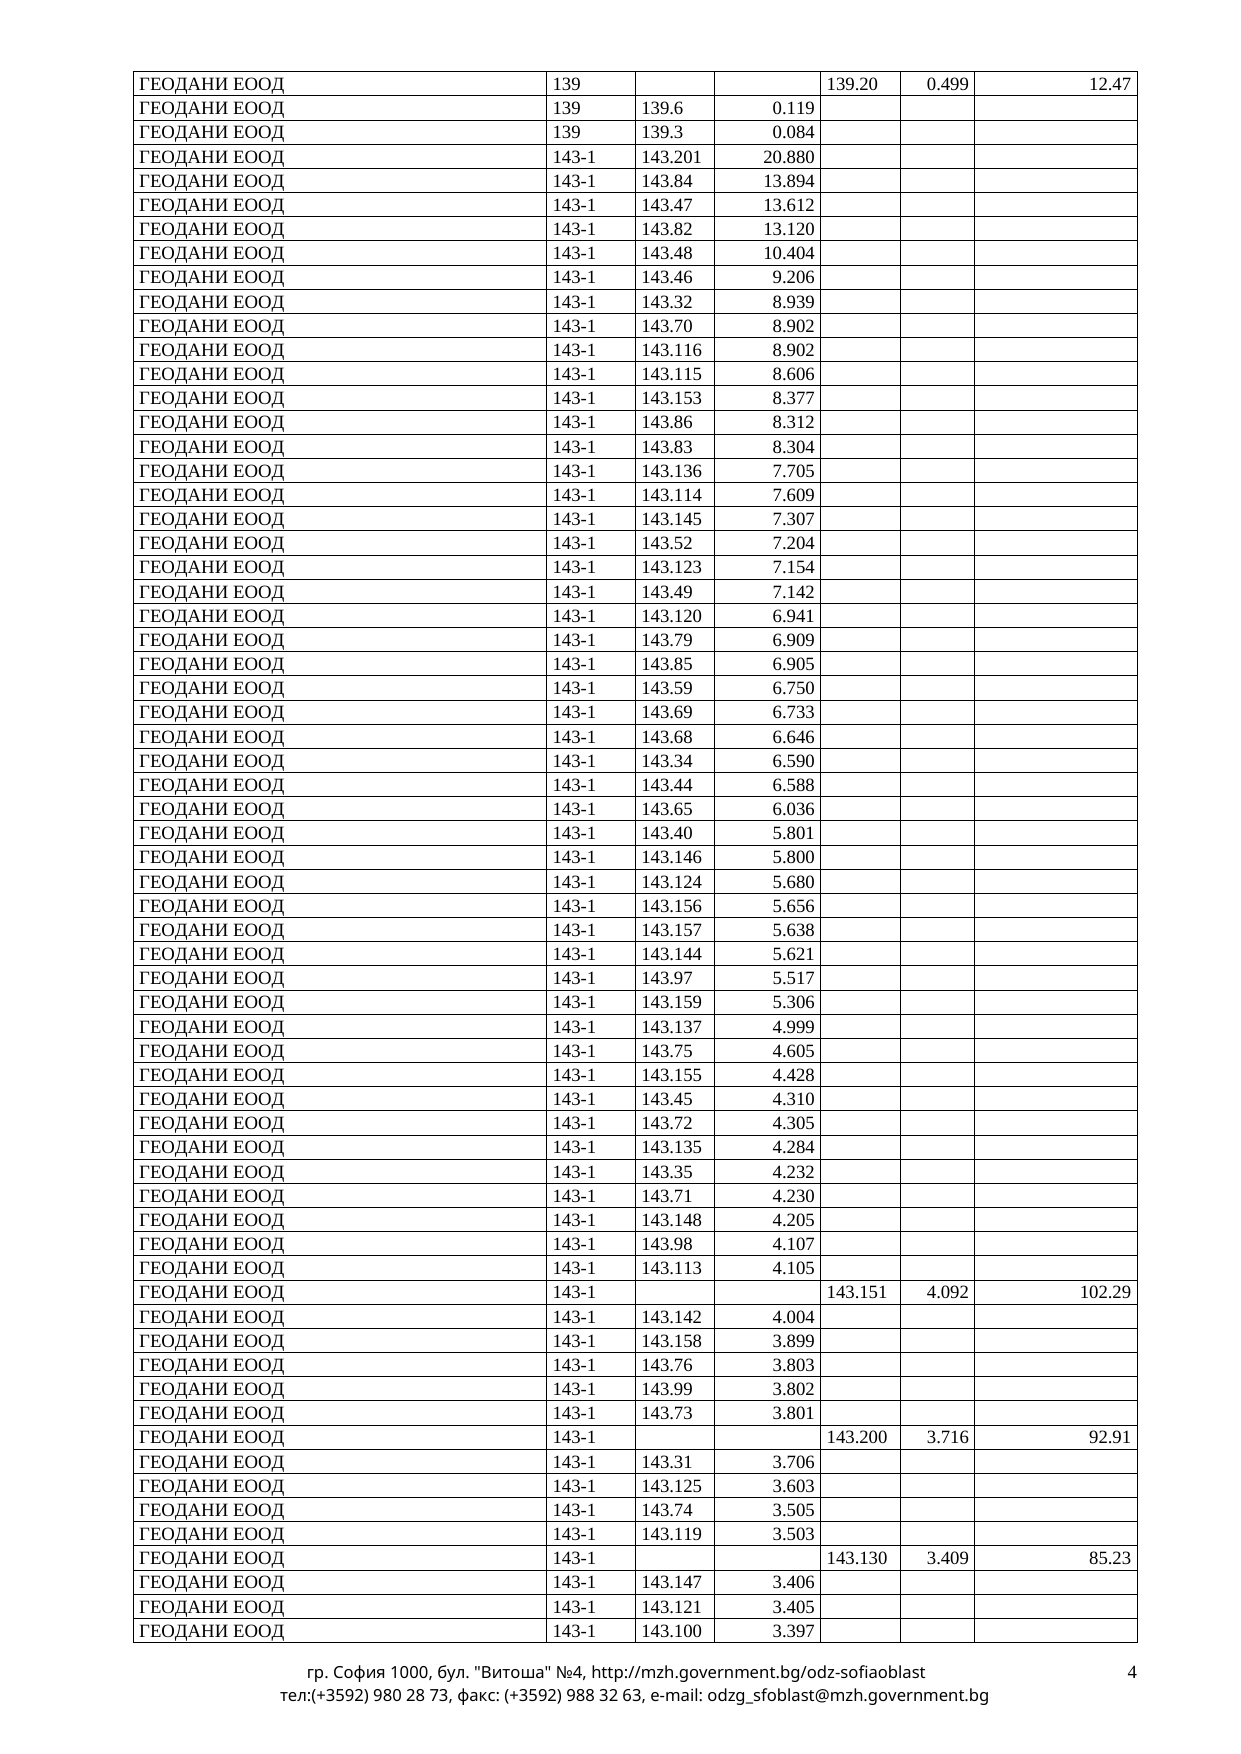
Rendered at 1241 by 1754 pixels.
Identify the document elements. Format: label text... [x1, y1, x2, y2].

table_cell 143-1 [547, 1305, 635, 1328]
table_cell [821, 701, 900, 724]
table_cell [901, 556, 974, 579]
table_cell 143-1 [547, 193, 635, 216]
table_cell ГЕОДАНИ ЕООД [134, 1184, 546, 1207]
table_cell 143.68 [636, 725, 714, 748]
table_cell 143-1 [547, 145, 635, 168]
table_cell [821, 1522, 900, 1545]
table_cell [821, 96, 900, 119]
table_cell 7.609 [715, 483, 820, 506]
table_cell 143-1 [547, 1426, 635, 1449]
table_cell [821, 1377, 900, 1400]
table_cell [975, 918, 1137, 941]
table_cell 3.503 [715, 1522, 820, 1545]
table_cell [975, 1353, 1137, 1376]
table_cell 3.716 [901, 1426, 974, 1449]
table_cell 143-1 [547, 894, 635, 917]
table_cell 143.120 [636, 604, 714, 627]
table_cell [975, 145, 1137, 168]
table_cell [901, 386, 974, 409]
table_cell 6.646 [715, 725, 820, 748]
table_cell 5.800 [715, 846, 820, 869]
table_cell [636, 1281, 714, 1304]
table_cell [975, 580, 1137, 603]
table_cell [975, 1184, 1137, 1207]
table_cell [901, 676, 974, 699]
table_cell [901, 1232, 974, 1255]
table_cell 3.803 [715, 1353, 820, 1376]
table_cell [901, 1160, 974, 1183]
table_cell ГЕОДАНИ ЕООД [134, 1619, 546, 1642]
table_cell [901, 894, 974, 917]
table_cell 143-1 [547, 483, 635, 506]
table_cell 143-1 [547, 507, 635, 530]
table_cell 143.137 [636, 1015, 714, 1038]
table_cell ГЕОДАНИ ЕООД [134, 652, 546, 675]
table_cell [715, 1281, 820, 1304]
table_cell 143-1 [547, 1087, 635, 1110]
table_cell ГЕОДАНИ ЕООД [134, 797, 546, 820]
table_cell [975, 1498, 1137, 1521]
table_cell 6.588 [715, 773, 820, 796]
table_cell 5.306 [715, 991, 820, 1014]
table_cell 143-1 [547, 701, 635, 724]
table_cell [821, 531, 900, 554]
table_cell [821, 386, 900, 409]
table_cell 143-1 [547, 1353, 635, 1376]
table_cell 143.52 [636, 531, 714, 554]
table_cell 5.621 [715, 942, 820, 965]
table_cell ГЕОДАНИ ЕООД [134, 362, 546, 385]
table_cell 3.505 [715, 1498, 820, 1521]
table_cell 143-1 [547, 1401, 635, 1424]
table_cell 143-1 [547, 846, 635, 869]
table_cell 143.84 [636, 169, 714, 192]
table_cell [901, 362, 974, 385]
table_cell 139 [547, 72, 635, 95]
table_cell 6.941 [715, 604, 820, 627]
table_cell [821, 1595, 900, 1618]
table_cell [901, 1498, 974, 1521]
table_cell [901, 145, 974, 168]
table_cell [975, 362, 1137, 385]
table_cell [821, 145, 900, 168]
table_cell [821, 338, 900, 361]
table_cell [821, 942, 900, 965]
table_cell [821, 918, 900, 941]
table_cell 143-1 [547, 725, 635, 748]
table_cell [901, 773, 974, 796]
table_cell 143.48 [636, 241, 714, 264]
table_cell 143-1 [547, 556, 635, 579]
table_cell [901, 1256, 974, 1279]
table_cell [975, 338, 1137, 361]
table_cell [901, 96, 974, 119]
table_cell [975, 1571, 1137, 1594]
table_cell 4.105 [715, 1256, 820, 1279]
table_cell 0.119 [715, 96, 820, 119]
table_cell [821, 821, 900, 844]
table_cell [975, 556, 1137, 579]
table_cell [901, 1353, 974, 1376]
table_cell [901, 1208, 974, 1231]
table_cell 143-1 [547, 870, 635, 893]
table_cell [901, 580, 974, 603]
table_cell ГЕОДАНИ ЕООД [134, 1474, 546, 1497]
table_cell ГЕОДАНИ ЕООД [134, 1281, 546, 1304]
table_cell 143.59 [636, 676, 714, 699]
table_cell 143-1 [547, 1474, 635, 1497]
table_cell 3.406 [715, 1571, 820, 1594]
table_cell 143-1 [547, 1015, 635, 1038]
table_cell 13.612 [715, 193, 820, 216]
table_cell 143.123 [636, 556, 714, 579]
table_cell 6.909 [715, 628, 820, 651]
table_cell 4.107 [715, 1232, 820, 1255]
table_cell ГЕОДАНИ ЕООД [134, 290, 546, 313]
table_cell [821, 1474, 900, 1497]
table_cell 143-1 [547, 1281, 635, 1304]
table_cell ГЕОДАНИ ЕООД [134, 991, 546, 1014]
table_cell 143.124 [636, 870, 714, 893]
table_cell [901, 121, 974, 144]
table_cell 4.605 [715, 1039, 820, 1062]
table_cell ГЕОДАНИ ЕООД [134, 1571, 546, 1594]
table_cell [975, 821, 1137, 844]
table_cell 143.65 [636, 797, 714, 820]
table_cell 6.036 [715, 797, 820, 820]
table_cell [975, 1015, 1137, 1038]
table_cell 3.802 [715, 1377, 820, 1400]
table_cell ГЕОДАНИ ЕООД [134, 1111, 546, 1134]
table_cell [821, 1232, 900, 1255]
table_cell 143.145 [636, 507, 714, 530]
table_cell 143-1 [547, 362, 635, 385]
table_cell [975, 1474, 1137, 1497]
table_cell ГЕОДАНИ ЕООД [134, 1377, 546, 1400]
table_cell 3.409 [901, 1546, 974, 1569]
table_cell [975, 266, 1137, 289]
table_cell 143.47 [636, 193, 714, 216]
table_cell [901, 1377, 974, 1400]
table_cell 143.156 [636, 894, 714, 917]
table_cell [975, 701, 1137, 724]
table_cell [901, 1401, 974, 1424]
table_cell [715, 72, 820, 95]
table_cell 143-1 [547, 1039, 635, 1062]
table_cell [821, 966, 900, 989]
table_cell 3.405 [715, 1595, 820, 1618]
table_cell [975, 193, 1137, 216]
table_cell ГЕОДАНИ ЕООД [134, 507, 546, 530]
table_cell [901, 290, 974, 313]
table_cell [901, 1522, 974, 1545]
table_cell 7.204 [715, 531, 820, 554]
table_cell [975, 1522, 1137, 1545]
table_cell 143-1 [547, 1571, 635, 1594]
table_cell [821, 507, 900, 530]
table_cell 143-1 [547, 386, 635, 409]
table_cell 143-1 [547, 1232, 635, 1255]
table_cell 143.157 [636, 918, 714, 941]
table_cell 4.284 [715, 1136, 820, 1159]
table_cell [821, 169, 900, 192]
table_cell [821, 217, 900, 240]
table_cell 92.91 [975, 1426, 1137, 1449]
table_cell ГЕОДАНИ ЕООД [134, 1160, 546, 1183]
table_cell [636, 72, 714, 95]
table_cell 143.200 [821, 1426, 900, 1449]
table_cell [821, 411, 900, 434]
table_cell ГЕОДАНИ ЕООД [134, 241, 546, 264]
table_cell 143.136 [636, 459, 714, 482]
table_cell ГЕОДАНИ ЕООД [134, 1522, 546, 1545]
table_cell [975, 1063, 1137, 1086]
table_cell [975, 217, 1137, 240]
table_cell 10.404 [715, 241, 820, 264]
table_cell 143-1 [547, 773, 635, 796]
table_cell 143-1 [547, 217, 635, 240]
table_cell [821, 894, 900, 917]
table_cell ГЕОДАНИ ЕООД [134, 145, 546, 168]
table_cell [821, 846, 900, 869]
table_cell 4.232 [715, 1160, 820, 1183]
table_cell [975, 1111, 1137, 1134]
table_cell ГЕОДАНИ ЕООД [134, 1232, 546, 1255]
table_cell 143-1 [547, 241, 635, 264]
table_cell [821, 290, 900, 313]
table_cell 0.499 [901, 72, 974, 95]
table_cell [975, 628, 1137, 651]
table_cell 5.517 [715, 966, 820, 989]
table_cell 143-1 [547, 169, 635, 192]
table_cell 5.638 [715, 918, 820, 941]
table_cell ГЕОДАНИ ЕООД [134, 411, 546, 434]
table_cell 143.44 [636, 773, 714, 796]
table_cell 143-1 [547, 1329, 635, 1352]
table_cell 143.119 [636, 1522, 714, 1545]
table_cell 143.151 [821, 1281, 900, 1304]
table_cell 143.201 [636, 145, 714, 168]
table_cell [901, 435, 974, 458]
table_cell 143-1 [547, 459, 635, 482]
table_cell 143.72 [636, 1111, 714, 1134]
table_cell [975, 676, 1137, 699]
table_cell ГЕОДАНИ ЕООД [134, 1329, 546, 1352]
table_cell 143.40 [636, 821, 714, 844]
table_cell 143.144 [636, 942, 714, 965]
table_cell [821, 1184, 900, 1207]
table_cell 143.147 [636, 1571, 714, 1594]
table_cell 6.590 [715, 749, 820, 772]
table_cell 143-1 [547, 1184, 635, 1207]
table_cell 143-1 [547, 411, 635, 434]
table_cell [821, 725, 900, 748]
table_cell [901, 193, 974, 216]
table_cell [975, 773, 1137, 796]
table_cell ГЕОДАНИ ЕООД [134, 604, 546, 627]
table_cell 143-1 [547, 435, 635, 458]
table_cell [715, 1426, 820, 1449]
table_cell ГЕОДАНИ ЕООД [134, 773, 546, 796]
table_cell ГЕОДАНИ ЕООД [134, 1015, 546, 1038]
table_cell [821, 483, 900, 506]
table_cell 143-1 [547, 1160, 635, 1183]
table_cell [975, 1160, 1137, 1183]
table_cell [821, 1111, 900, 1134]
table_cell [901, 966, 974, 989]
table_cell [821, 1305, 900, 1328]
table_cell ГЕОДАНИ ЕООД [134, 701, 546, 724]
table_cell 139.20 [821, 72, 900, 95]
table_cell ГЕОДАНИ ЕООД [134, 314, 546, 337]
table_cell 143-1 [547, 314, 635, 337]
table_cell 143.86 [636, 411, 714, 434]
table_cell [975, 652, 1137, 675]
table_cell [901, 1474, 974, 1497]
table_cell 5.656 [715, 894, 820, 917]
table_cell 6.905 [715, 652, 820, 675]
table_cell 143.135 [636, 1136, 714, 1159]
table_cell [821, 749, 900, 772]
table_cell [975, 966, 1137, 989]
table_cell 143.142 [636, 1305, 714, 1328]
table_cell [901, 507, 974, 530]
table_cell ГЕОДАНИ ЕООД [134, 531, 546, 554]
table_cell ГЕОДАНИ ЕООД [134, 72, 546, 95]
table_cell [901, 749, 974, 772]
table_cell [901, 1305, 974, 1328]
table_cell 3.603 [715, 1474, 820, 1497]
table_cell 143.153 [636, 386, 714, 409]
table_cell 143-1 [547, 942, 635, 965]
table_cell 143-1 [547, 1136, 635, 1159]
table_cell 143-1 [547, 1619, 635, 1642]
table_cell 143.32 [636, 290, 714, 313]
table_cell 8.939 [715, 290, 820, 313]
table_cell 8.606 [715, 362, 820, 385]
table_cell [821, 1015, 900, 1038]
table_cell [975, 894, 1137, 917]
table_cell 143.148 [636, 1208, 714, 1231]
table_cell [901, 942, 974, 965]
table_cell [975, 1256, 1137, 1279]
table_cell 143-1 [547, 1256, 635, 1279]
table_cell [901, 1329, 974, 1352]
table_cell [975, 1232, 1137, 1255]
table_cell 7.705 [715, 459, 820, 482]
table_cell [901, 1015, 974, 1038]
table_cell ГЕОДАНИ ЕООД [134, 1353, 546, 1376]
table_cell [821, 1087, 900, 1110]
table_cell ГЕОДАНИ ЕООД [134, 580, 546, 603]
table_cell 143.75 [636, 1039, 714, 1062]
table_cell [821, 1063, 900, 1086]
table_cell 143.69 [636, 701, 714, 724]
table_cell 143.73 [636, 1401, 714, 1424]
table_cell 143.155 [636, 1063, 714, 1086]
table_cell [821, 628, 900, 651]
table_cell 143.35 [636, 1160, 714, 1183]
table_cell [821, 580, 900, 603]
table_cell [901, 604, 974, 627]
table_cell [901, 411, 974, 434]
table_cell [975, 1136, 1137, 1159]
table_cell [901, 241, 974, 264]
table_cell [975, 991, 1137, 1014]
table_cell 143-1 [547, 1522, 635, 1545]
table_cell [975, 1401, 1137, 1424]
table_cell 143-1 [547, 290, 635, 313]
table_cell [901, 1571, 974, 1594]
table_cell 143-1 [547, 1498, 635, 1521]
table_cell [821, 1256, 900, 1279]
table_cell [821, 1329, 900, 1352]
table_cell ГЕОДАНИ ЕООД [134, 121, 546, 144]
table_cell ГЕОДАНИ ЕООД [134, 217, 546, 240]
table_cell [901, 1595, 974, 1618]
table_cell 8.377 [715, 386, 820, 409]
table_cell 143.116 [636, 338, 714, 361]
table_cell [975, 1087, 1137, 1110]
table_cell [636, 1546, 714, 1569]
table_cell 143.159 [636, 991, 714, 1014]
table_cell 8.902 [715, 338, 820, 361]
table_cell ГЕОДАНИ ЕООД [134, 1595, 546, 1618]
table_cell [901, 314, 974, 337]
table_cell 143-1 [547, 338, 635, 361]
table_cell [821, 556, 900, 579]
table_cell [821, 991, 900, 1014]
table_cell [901, 338, 974, 361]
table_cell [901, 797, 974, 820]
table_cell 143.100 [636, 1619, 714, 1642]
table_cell ГЕОДАНИ ЕООД [134, 1546, 546, 1569]
table_cell [821, 604, 900, 627]
table_cell [821, 459, 900, 482]
table_cell ГЕОДАНИ ЕООД [134, 918, 546, 941]
table_cell [975, 1450, 1137, 1473]
table_cell 143-1 [547, 1208, 635, 1231]
table_cell 85.23 [975, 1546, 1137, 1569]
table_cell ГЕОДАНИ ЕООД [134, 966, 546, 989]
table_cell 143.121 [636, 1595, 714, 1618]
table_cell [975, 169, 1137, 192]
table_cell [975, 942, 1137, 965]
table_cell 143-1 [547, 1546, 635, 1569]
table_cell 143-1 [547, 604, 635, 627]
table_cell [821, 1353, 900, 1376]
table_cell [901, 725, 974, 748]
table_cell ГЕОДАНИ ЕООД [134, 266, 546, 289]
table_cell [901, 870, 974, 893]
table_cell 4.428 [715, 1063, 820, 1086]
table_cell 143.113 [636, 1256, 714, 1279]
table_cell 3.801 [715, 1401, 820, 1424]
table_cell 143.158 [636, 1329, 714, 1352]
table_cell 7.154 [715, 556, 820, 579]
table_cell [901, 846, 974, 869]
table_cell [975, 797, 1137, 820]
table_cell ГЕОДАНИ ЕООД [134, 1426, 546, 1449]
table_cell 143-1 [547, 918, 635, 941]
table_cell [821, 652, 900, 675]
table_cell [821, 773, 900, 796]
table_cell [821, 1208, 900, 1231]
table_cell 143-1 [547, 797, 635, 820]
table_cell [975, 435, 1137, 458]
table_cell 143.74 [636, 1498, 714, 1521]
table_cell ГЕОДАНИ ЕООД [134, 1039, 546, 1062]
table_cell 13.120 [715, 217, 820, 240]
table_cell 143.31 [636, 1450, 714, 1473]
table_cell [821, 266, 900, 289]
table_cell [821, 797, 900, 820]
table_cell [821, 314, 900, 337]
table_cell 13.894 [715, 169, 820, 192]
table_cell [975, 483, 1137, 506]
table_cell [636, 1426, 714, 1449]
table_cell 8.312 [715, 411, 820, 434]
table_cell 4.305 [715, 1111, 820, 1134]
table_cell 143.115 [636, 362, 714, 385]
table_cell 139.6 [636, 96, 714, 119]
table_cell [975, 604, 1137, 627]
table_cell [821, 1401, 900, 1424]
table_cell ГЕОДАНИ ЕООД [134, 628, 546, 651]
table_cell [975, 386, 1137, 409]
table_cell [975, 314, 1137, 337]
table_cell [975, 96, 1137, 119]
table_cell [975, 1039, 1137, 1062]
table_cell [975, 531, 1137, 554]
table_cell 3.397 [715, 1619, 820, 1642]
table_cell 143.82 [636, 217, 714, 240]
table_cell 143-1 [547, 1063, 635, 1086]
table_cell [901, 459, 974, 482]
table_cell 4.205 [715, 1208, 820, 1231]
table_cell [901, 1087, 974, 1110]
table_cell [975, 1595, 1137, 1618]
table_cell ГЕОДАНИ ЕООД [134, 846, 546, 869]
table_cell ГЕОДАНИ ЕООД [134, 338, 546, 361]
table_cell [975, 749, 1137, 772]
table_cell [901, 701, 974, 724]
table_cell 143.83 [636, 435, 714, 458]
table_cell 7.142 [715, 580, 820, 603]
table_cell 143-1 [547, 1377, 635, 1400]
table_cell [975, 870, 1137, 893]
table_cell [821, 1160, 900, 1183]
table_cell [901, 652, 974, 675]
table_cell [821, 362, 900, 385]
table_cell ГЕОДАНИ ЕООД [134, 942, 546, 965]
table_cell 143-1 [547, 821, 635, 844]
table_cell ГЕОДАНИ ЕООД [134, 1305, 546, 1328]
table_cell ГЕОДАНИ ЕООД [134, 1087, 546, 1110]
table_cell [901, 1619, 974, 1642]
table_cell [821, 1571, 900, 1594]
table_cell [901, 821, 974, 844]
table_cell 143.76 [636, 1353, 714, 1376]
table_cell 4.092 [901, 1281, 974, 1304]
table_cell ГЕОДАНИ ЕООД [134, 483, 546, 506]
table_cell [901, 1184, 974, 1207]
table_cell 143.85 [636, 652, 714, 675]
table_cell 3.706 [715, 1450, 820, 1473]
table_cell ГЕОДАНИ ЕООД [134, 386, 546, 409]
table_cell [975, 121, 1137, 144]
table_cell 0.084 [715, 121, 820, 144]
table_cell [975, 459, 1137, 482]
table_cell [901, 483, 974, 506]
table_cell 143.130 [821, 1546, 900, 1569]
table_cell 143-1 [547, 1450, 635, 1473]
table_cell 6.733 [715, 701, 820, 724]
table_cell ГЕОДАНИ ЕООД [134, 894, 546, 917]
table_cell 143.70 [636, 314, 714, 337]
table_cell 12.47 [975, 72, 1137, 95]
table_cell [821, 870, 900, 893]
table_cell [821, 1450, 900, 1473]
table_cell 6.750 [715, 676, 820, 699]
table_cell 4.999 [715, 1015, 820, 1038]
table_cell ГЕОДАНИ ЕООД [134, 749, 546, 772]
table_cell [901, 531, 974, 554]
table_cell [821, 1619, 900, 1642]
table_cell 139.3 [636, 121, 714, 144]
table_cell ГЕОДАНИ ЕООД [134, 1450, 546, 1473]
table_cell 143.45 [636, 1087, 714, 1110]
table_cell 143.34 [636, 749, 714, 772]
table_cell [821, 121, 900, 144]
table_cell [901, 1450, 974, 1473]
table_cell 143-1 [547, 580, 635, 603]
table_cell ГЕОДАНИ ЕООД [134, 435, 546, 458]
table_cell 143.97 [636, 966, 714, 989]
table_cell [821, 193, 900, 216]
table_cell ГЕОДАНИ ЕООД [134, 725, 546, 748]
table_cell ГЕОДАНИ ЕООД [134, 459, 546, 482]
table_cell [975, 1329, 1137, 1352]
table_cell 139 [547, 121, 635, 144]
table_cell [975, 725, 1137, 748]
table_cell [901, 1039, 974, 1062]
table_cell 8.902 [715, 314, 820, 337]
table_cell [975, 241, 1137, 264]
table_cell 143-1 [547, 749, 635, 772]
table_cell [821, 1136, 900, 1159]
table_cell [821, 1039, 900, 1062]
table_cell [901, 1111, 974, 1134]
table_cell 143.146 [636, 846, 714, 869]
table_cell [975, 507, 1137, 530]
table_cell [975, 1305, 1137, 1328]
table_cell 143-1 [547, 531, 635, 554]
table_cell 143-1 [547, 652, 635, 675]
table_cell 102.29 [975, 1281, 1137, 1304]
table_cell 4.004 [715, 1305, 820, 1328]
table_cell 9.206 [715, 266, 820, 289]
table_cell ГЕОДАНИ ЕООД [134, 1136, 546, 1159]
table_cell [901, 628, 974, 651]
table_cell [821, 435, 900, 458]
table_cell ГЕОДАНИ ЕООД [134, 676, 546, 699]
table_cell [715, 1546, 820, 1569]
table_cell [901, 169, 974, 192]
table_cell [901, 1136, 974, 1159]
table_cell [821, 241, 900, 264]
table_cell ГЕОДАНИ ЕООД [134, 169, 546, 192]
table_cell 143.49 [636, 580, 714, 603]
table_cell 20.880 [715, 145, 820, 168]
table_cell 143.98 [636, 1232, 714, 1255]
table_cell 5.680 [715, 870, 820, 893]
table_cell [975, 1619, 1137, 1642]
table_cell [975, 411, 1137, 434]
table_cell ГЕОДАНИ ЕООД [134, 870, 546, 893]
table_cell 3.899 [715, 1329, 820, 1352]
table_cell 143-1 [547, 676, 635, 699]
table_cell 139 [547, 96, 635, 119]
table_cell ГЕОДАНИ ЕООД [134, 1063, 546, 1086]
table_cell 143-1 [547, 991, 635, 1014]
table_cell ГЕОДАНИ ЕООД [134, 96, 546, 119]
table_cell 143.125 [636, 1474, 714, 1497]
table_cell 143-1 [547, 1111, 635, 1134]
table_cell 8.304 [715, 435, 820, 458]
table_cell 143.71 [636, 1184, 714, 1207]
table_cell ГЕОДАНИ ЕООД [134, 821, 546, 844]
table_cell 143-1 [547, 966, 635, 989]
table_cell 143-1 [547, 628, 635, 651]
table_cell 143.99 [636, 1377, 714, 1400]
table_cell [901, 1063, 974, 1086]
table_cell 143.46 [636, 266, 714, 289]
table_cell 143-1 [547, 266, 635, 289]
table_cell ГЕОДАНИ ЕООД [134, 1498, 546, 1521]
table_cell [901, 266, 974, 289]
table_cell ГЕОДАНИ ЕООД [134, 1208, 546, 1231]
table_cell 143.79 [636, 628, 714, 651]
table_cell [975, 1377, 1137, 1400]
table_cell ГЕОДАНИ ЕООД [134, 556, 546, 579]
table_cell 143.114 [636, 483, 714, 506]
table_cell [901, 217, 974, 240]
table_cell ГЕОДАНИ ЕООД [134, 1256, 546, 1279]
table_cell [901, 918, 974, 941]
table_cell 5.801 [715, 821, 820, 844]
table_cell [821, 676, 900, 699]
table_cell [901, 991, 974, 1014]
table_cell ГЕОДАНИ ЕООД [134, 1401, 546, 1424]
table_cell [975, 1208, 1137, 1231]
table_cell 4.230 [715, 1184, 820, 1207]
table_cell [975, 846, 1137, 869]
table_cell 143-1 [547, 1595, 635, 1618]
table_cell 7.307 [715, 507, 820, 530]
table_cell 4.310 [715, 1087, 820, 1110]
table_cell [821, 1498, 900, 1521]
table_cell [975, 290, 1137, 313]
table_cell ГЕОДАНИ ЕООД [134, 193, 546, 216]
